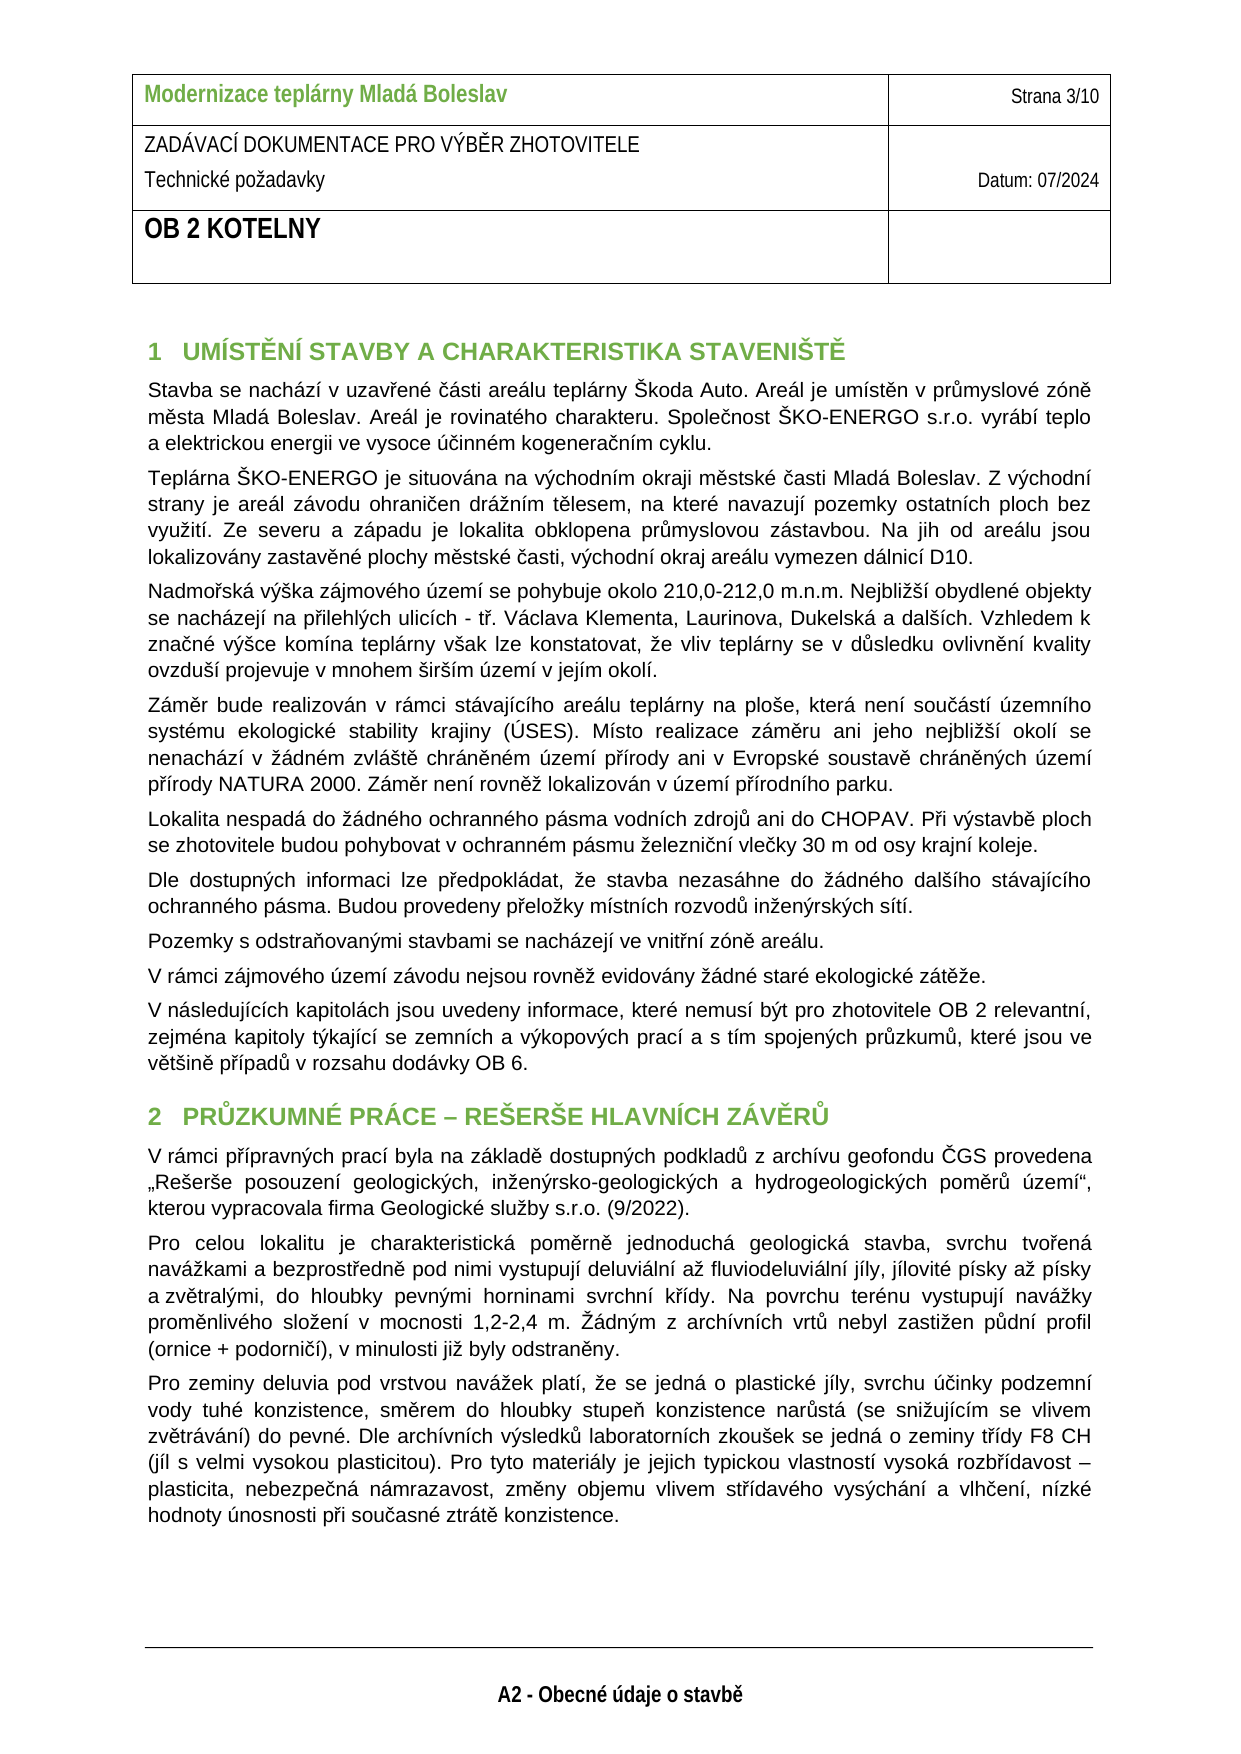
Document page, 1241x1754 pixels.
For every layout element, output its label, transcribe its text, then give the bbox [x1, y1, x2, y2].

text Stavba se nachází v uzavřené části areálu teplárny Škoda Auto. Areál je umístěn v průmyslové zóně města Mladá Boleslav. Areál je rovinatého charakteru. Společnost ŠKO-ENERGO s.r.o. vyrábí teplo a elektrickou energii ve vysoce účinném kogeneračním cyklu. [148, 378, 1093, 455]
text Dle dostupných informaci lze předpokládat, že stavba nezasáhne do žádného dalšího stávajícího ochranného pásma. Budou provedeny přeložky místních rozvodů inženýrských sítí. [148, 868, 1093, 918]
text V následujících kapitolách jsou uvedeny informace, které nemusí být pro zhotovitele OB 2 relevantní, zejména kapitoly týkající se zemních a výkopových prací a s tím spojených průzkumů, které jsou ve většině případů v rozsahu dodávky OB 6. [148, 998, 1093, 1075]
text Teplárna ŠKO-ENERGO je situována na východním okraji městské časti Mladá Boleslav. Z východní strany je areál závodu ohraničen drážním tělesem, na které navazují pozemky ostatních ploch bez využití. Ze severu a západu je lokalita obklopena průmyslovou zástavbou. Na jih od areálu jsou lokalizovány zastavěné plochy městské časti, východní okraj areálu vymezen dálnicí D10. [148, 466, 1093, 568]
text Pro zeminy deluvia pod vrstvou navážek platí, že se jedná o plastické jíly, svrchu účinky podzemní vody tuhé konzistence, směrem do hloubky stupeň konzistence narůstá (se snižujícím se vlivem zvětrávání) do pevné. Dle archívních výsledků laboratorních zkoušek se jedná o zeminy třídy F8 CH (jíl s velmi vysokou plasticitou). Pro tyto materiály je jejich typickou vlastností vysoká rozbřídavost – plasticita, nebezpečná námrazavost, změny objemu vlivem střídavého vysýchání a vlhčení, nízké hodnoty únosnosti při současné ztrátě konzistence. [148, 1371, 1093, 1527]
text Lokalita nespadá do žádného ochranného pásma vodních zdrojů ani do CHOPAV. Při výstavbě ploch se zhotovitele budou pohybovat v ochranném pásmu železniční vlečky 30 m od osy krajní koleje. [148, 807, 1093, 857]
text Pozemky s odstraňovanými stavbami se nacházejí ve vnitřní zóně areálu. [148, 929, 1093, 953]
text UMÍSTĚNÍ STAVBY A CHARAKTERISTIKA STAVENIŠTĚ [148, 337, 1093, 366]
text Nadmořská výška zájmového území se pohybuje okolo 210,0-212,0 m.n.m. Nejbližší obydlené objekty se nacházejí na přilehlých ulicích - tř. Václava Klementa, Laurinova, Dukelská a dalších. Vzhledem k značné výšce komína teplárny však lze konstatovat, že vliv teplárny se v důsledku ovlivnění kvality ovzduší projevuje v mnohem širším území v jejím okolí. [148, 579, 1093, 682]
text V rámci zájmového území závodu nejsou rovněž evidovány žádné staré ekologické zátěže. [148, 963, 1093, 987]
text PRŮZKUMNÉ PRÁCE – REŠERŠE HLAVNÍCH ZÁVĚRŮ [148, 1102, 1093, 1131]
text Záměr bude realizován v rámci stávajícího areálu teplárny na ploše, která není součástí územního systému ekologické stability krajiny (ÚSES). Místo realizace záměru ani jeho nejbližší okolí se nenachází v žádném zvláště chráněném území přírody ani v Evropské soustavě chráněných území přírody NATURA 2000. Záměr není rovněž lokalizován v území přírodního parku. [148, 693, 1093, 796]
text Pro celou lokalitu je charakteristická poměrně jednoduchá geologická stavba, svrchu tvořená navážkami a bezprostředně pod nimi vystupují deluviální až fluviodeluviální jíly, jílovité písky až písky a zvětralými, do hloubky pevnými horninami svrchní křídy. Na povrchu terénu vystupují navážky proměnlivého složení v mocnosti 1,2-2,4 m. Žádným z archívních vrtů nebyl zastižen půdní profil (ornice + podorničí), v minulosti již byly odstraněny. [148, 1231, 1093, 1360]
text V rámci přípravných prací byla na základě dostupných podkladů z archívu geofondu ČGS provedena „Rešerše posouzení geologických, inženýrsko-geologických a hydrogeologických poměrů území“, kterou vypracovala firma Geologické služby s.r.o. (9/2022). [148, 1143, 1093, 1220]
